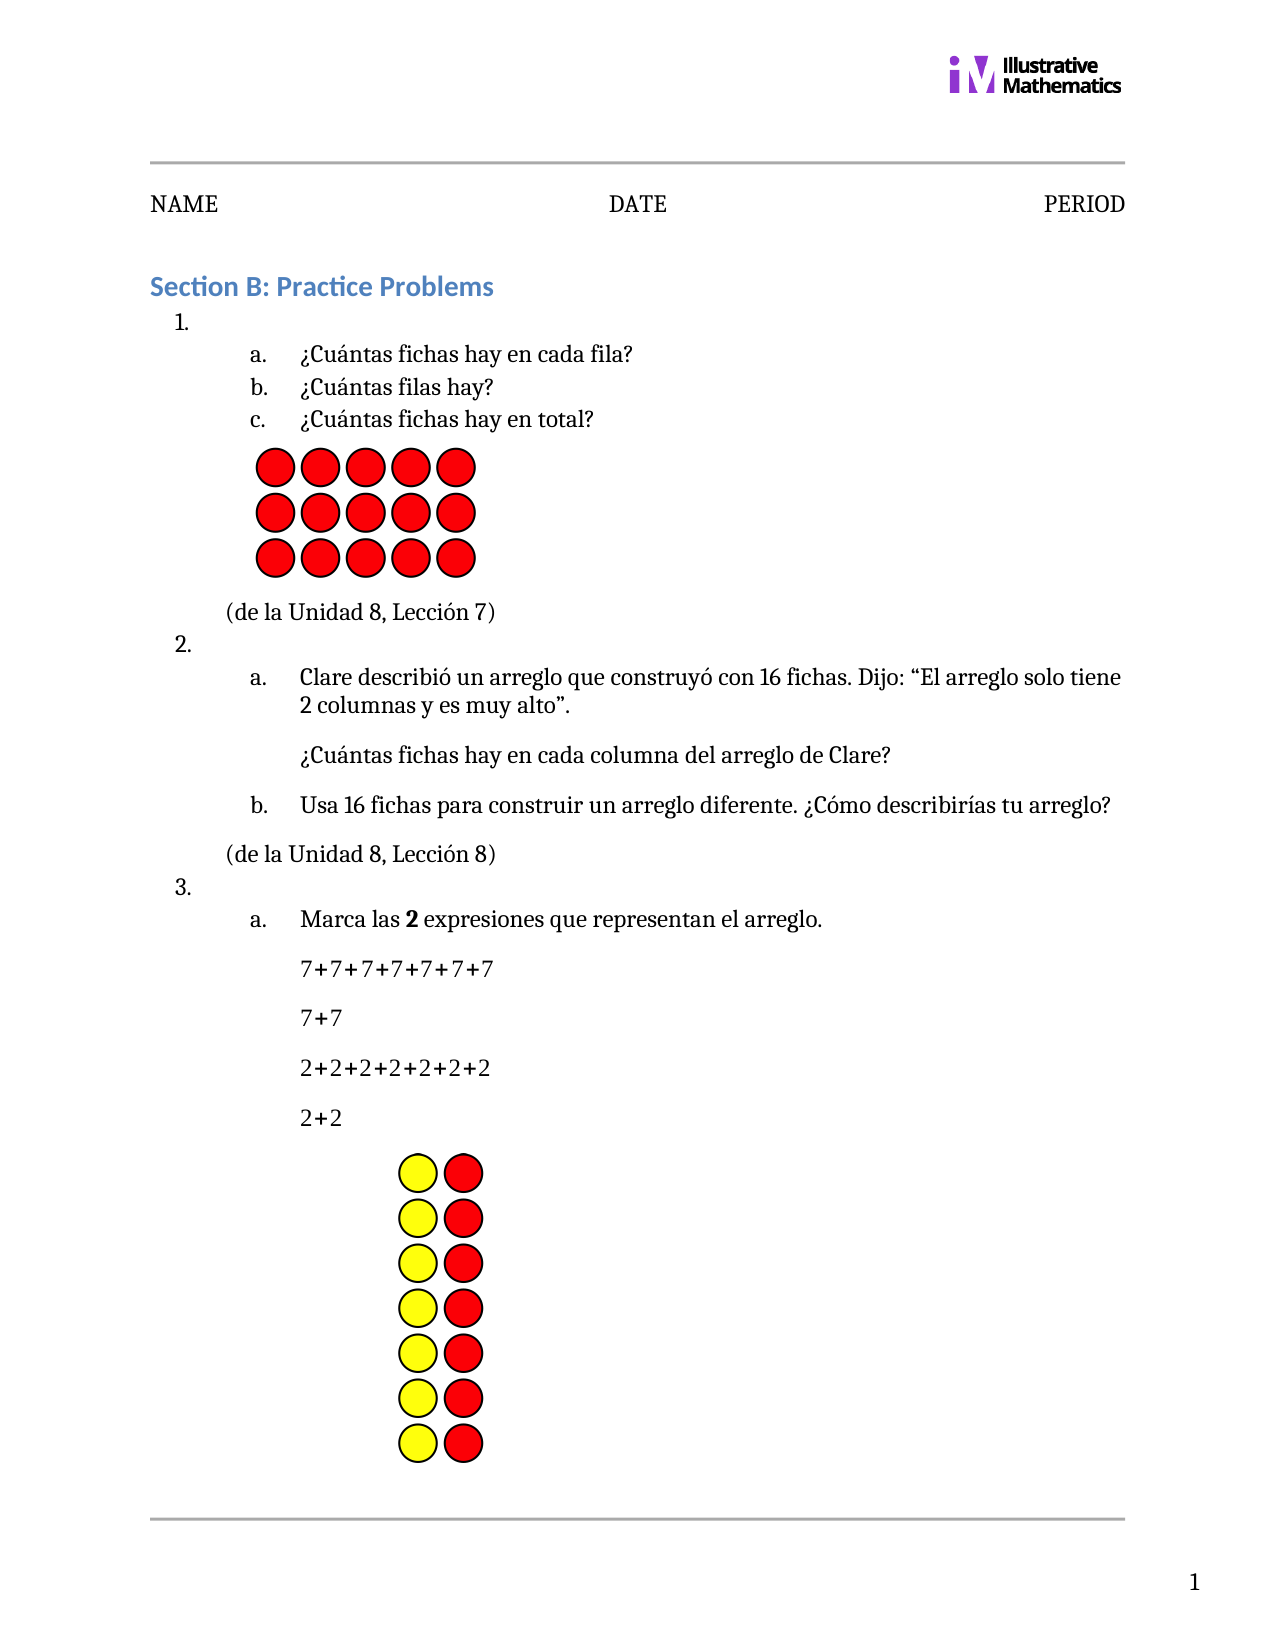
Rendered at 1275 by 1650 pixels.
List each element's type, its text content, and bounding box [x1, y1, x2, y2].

list (de la Unidad 8, Lección 7) [175, 598, 1125, 626]
list ¿Cuántas fichas hay en total? [250, 405, 1125, 434]
list ¿Cuántas fichas hay en cada fila? [250, 340, 1125, 369]
picture [243, 437, 488, 588]
subtitle Section B: Practice Problems [150, 268, 1125, 304]
list Usa 16 fichas para construir un arreglo diferente. ¿Cómo describirías tu arreglo? [250, 791, 1125, 819]
list Clare describió un arreglo que construyó con 16 fichas. Dijo: “El arreglo solo tiene 2 columnas y es muy alto”. [250, 663, 1125, 720]
list Marca las 2 expresiones que representan el arreglo. [250, 905, 1125, 934]
list ¿Cuántas fichas hay en cada columna del arreglo de Clare? [250, 741, 1125, 770]
list (de la Unidad 8, Lección 8) [175, 840, 1125, 869]
list ¿Cuántas filas hay? [250, 373, 1125, 401]
picture [949, 55, 1121, 93]
picture [318, 1153, 563, 1463]
